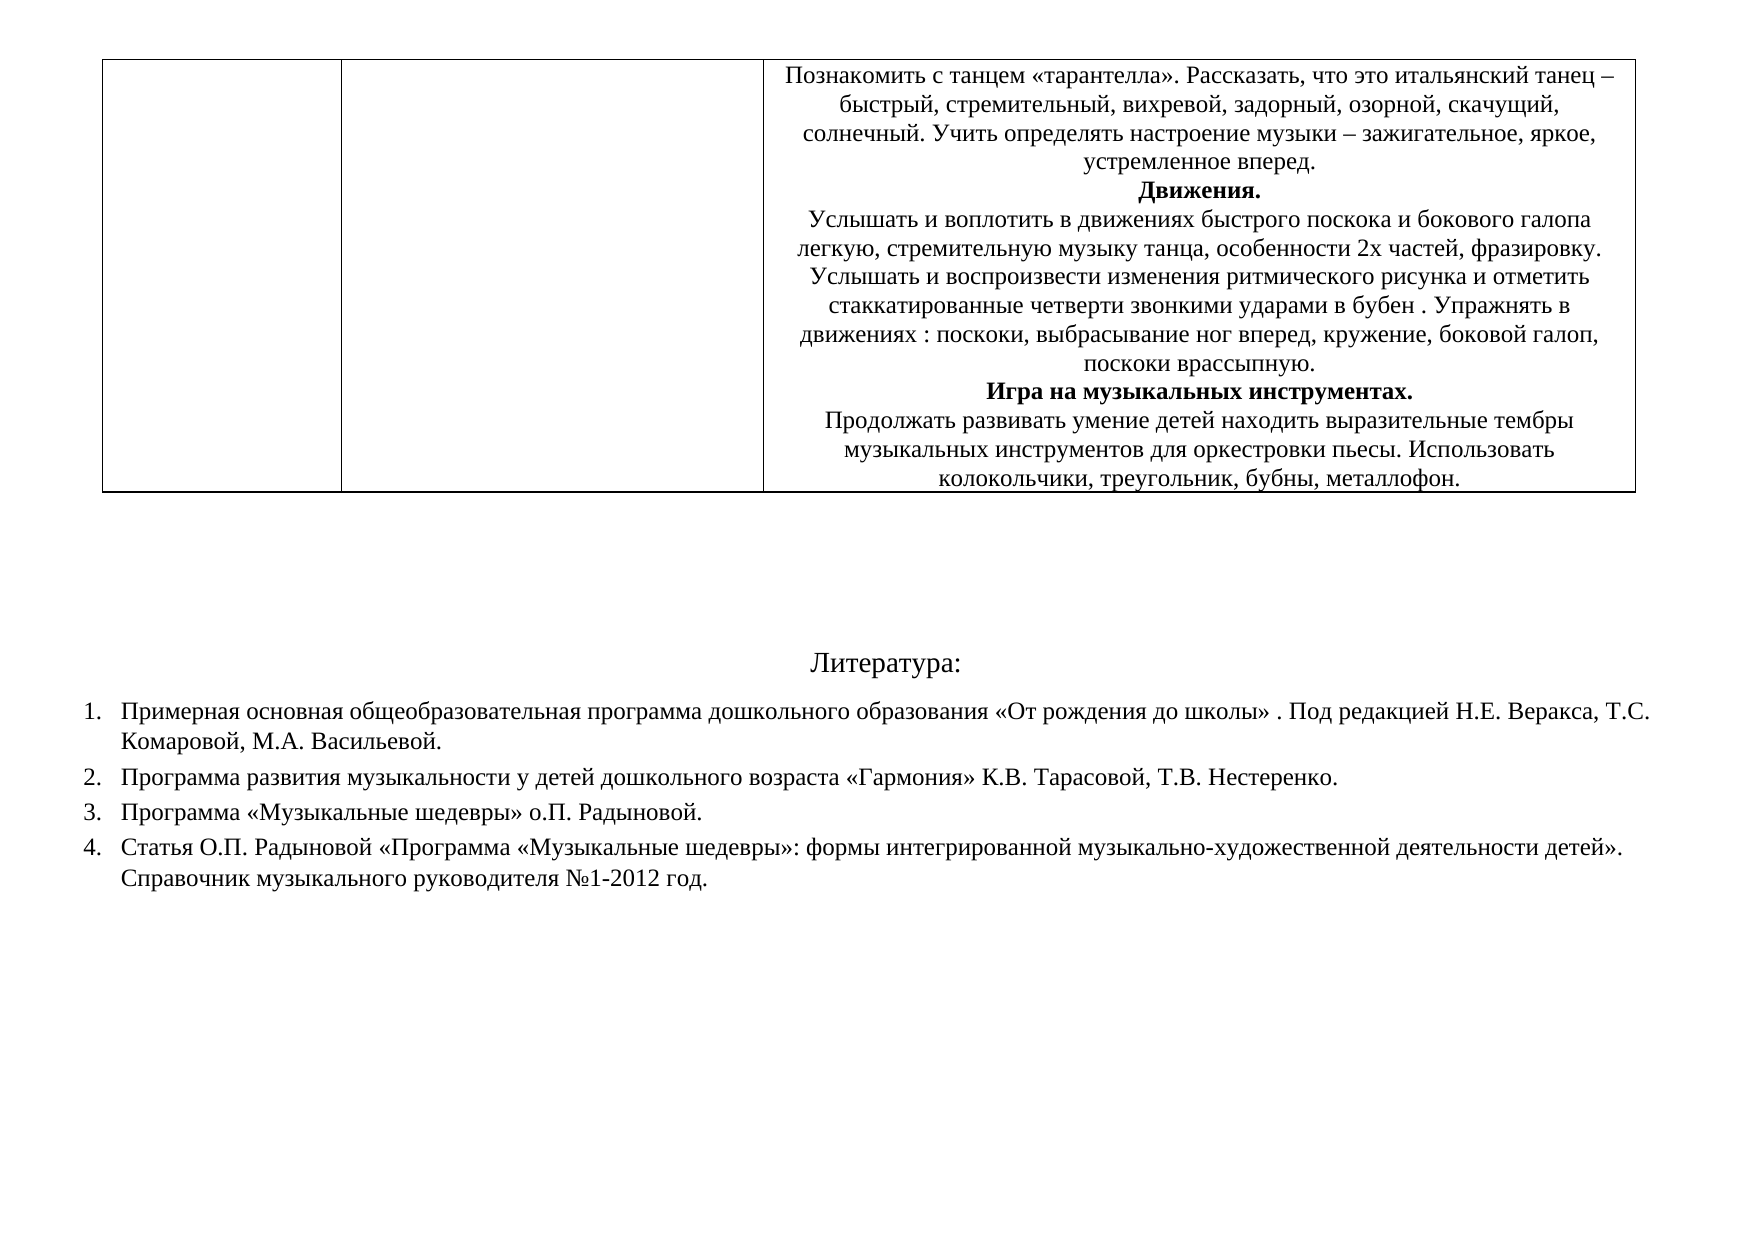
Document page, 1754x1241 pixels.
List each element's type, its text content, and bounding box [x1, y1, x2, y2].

list Примерная основная общеобразовательная программа дошкольного образования «От рождения до школы» . Под редакцией Н.Е. Веракса, Т.С. Комаровой, М.А. Васильевой. [83, 694, 1668, 755]
list Программа развития музыкальности у детей дошкольного возраста «Гармония» К.В. Тарасовой, Т.В. Нестеренко. [83, 760, 1668, 790]
list Программа «Музыкальные шедевры» о.П. Радыновой. [83, 795, 1668, 826]
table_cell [764, 60, 1635, 491]
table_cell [103, 60, 341, 491]
list Статья О.П. Радыновой «Программа «Музыкальные шедевры»: формы интегрированной музыкально-художественной деятельности детей». Справочник музыкального руководителя №1-2012 год. [83, 830, 1668, 891]
text Литература: [103, 645, 1668, 678]
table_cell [342, 60, 763, 491]
